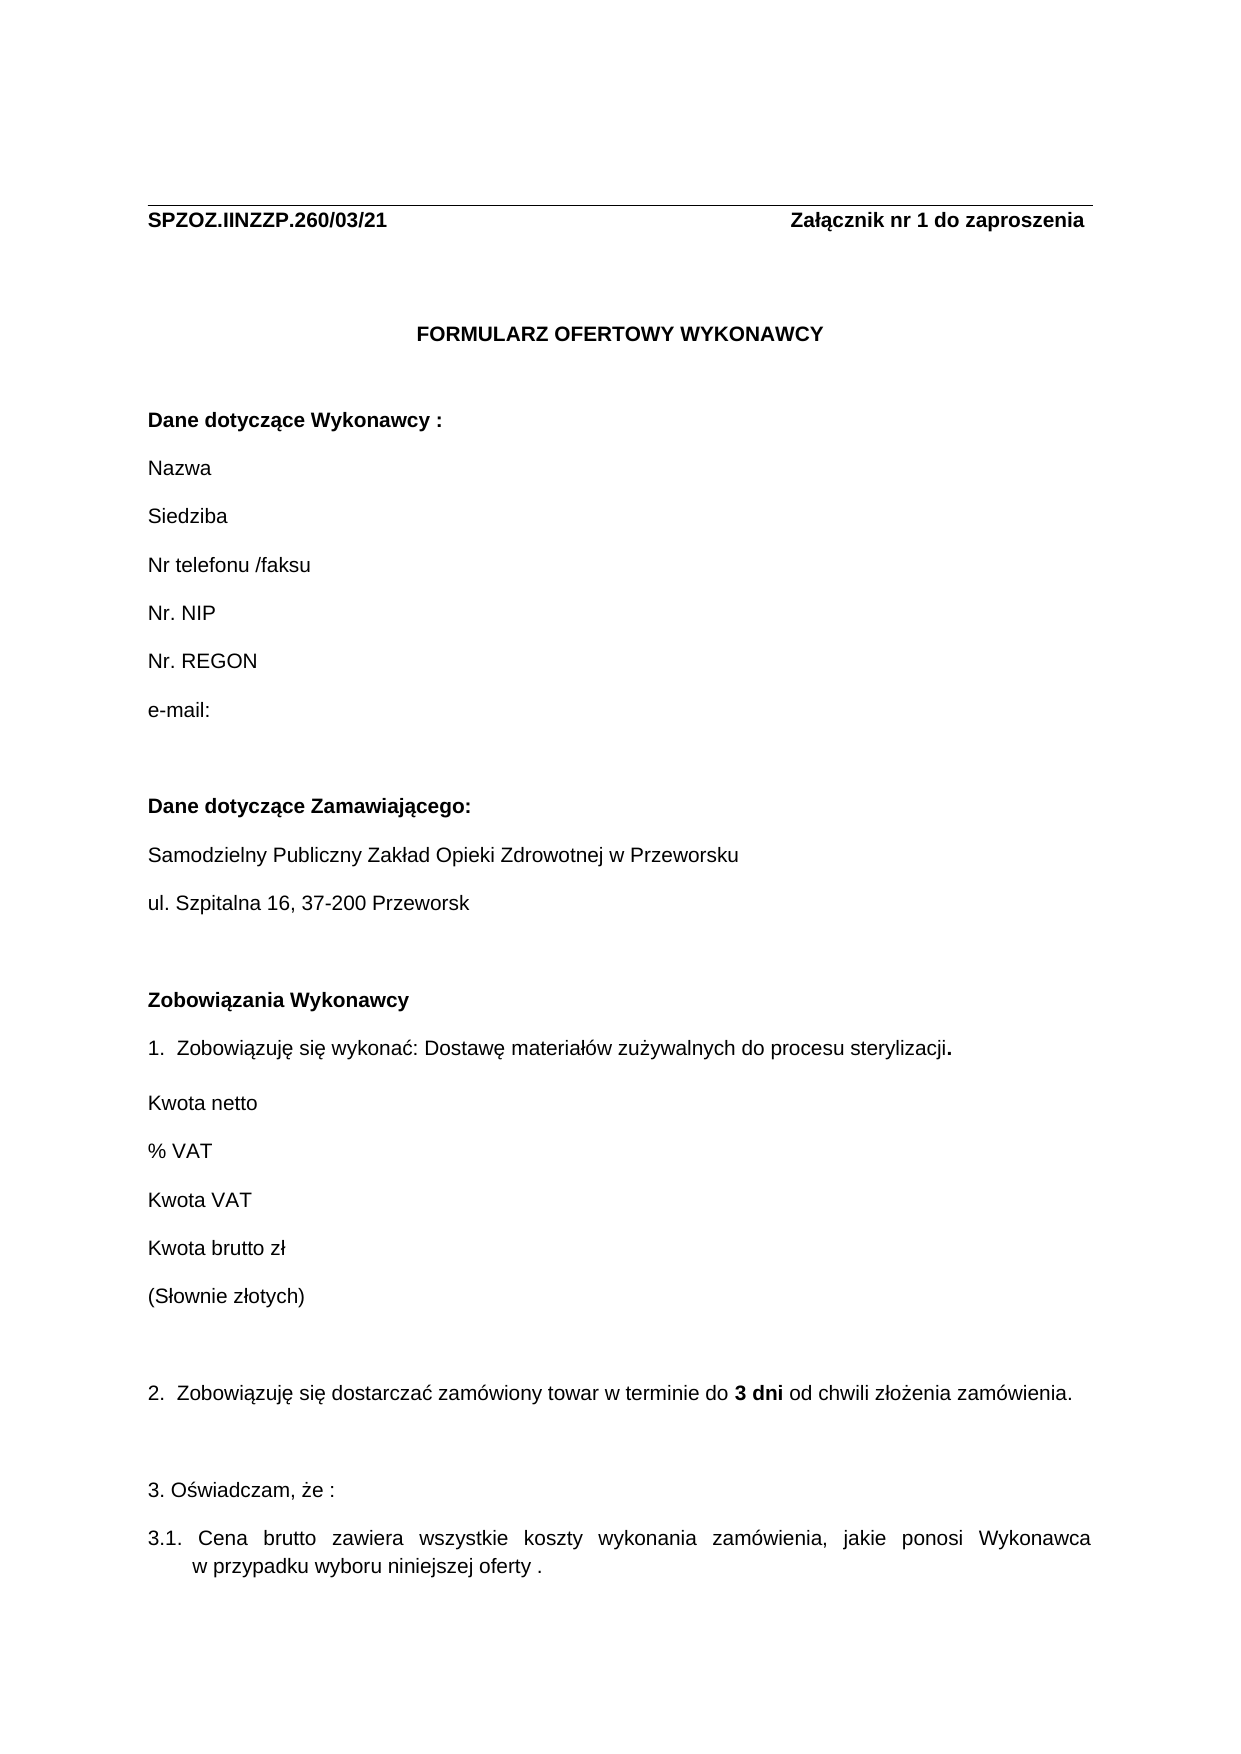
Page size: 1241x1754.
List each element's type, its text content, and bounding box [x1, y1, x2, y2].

text 3. Oświadczam, że : [148, 1478, 1093, 1502]
text FORMULARZ OFERTOWY WYKONAWCY [148, 321, 1093, 345]
text % VAT [148, 1139, 1093, 1163]
text Nr telefonu /faksu [148, 553, 1093, 577]
text SPZOZ.IINZZP.260/03/21 Załącznik nr 1 do zaproszenia [148, 206, 1093, 232]
text Samodzielny Publiczny Zakład Opieki Zdrowotnej w Przeworsku [148, 843, 1093, 867]
text Dane dotyczące Wykonawcy : [148, 408, 1093, 432]
text 1. Zobowiązuję się wykonać: Dostawę materiałów zużywalnych do procesu sterylizacji. [148, 1036, 1093, 1060]
text 3.1. Cena brutto zawiera wszystkie koszty wykonania zamówienia, jakie ponosi Wykonawca w przypadku wyboru niniejszej oferty . [148, 1526, 1093, 1577]
text Nazwa [148, 456, 1093, 480]
text e-mail: [148, 698, 1093, 722]
text Zobowiązania Wykonawcy [148, 988, 1093, 1012]
text (Słownie złotych) [148, 1284, 1093, 1308]
text 2. Zobowiązuję się dostarczać zamówiony towar w terminie do 3 dni od chwili złożenia zamówienia. [148, 1381, 1093, 1405]
text Dane dotyczące Zamawiającego: [148, 794, 1093, 818]
text Siedziba [148, 504, 1093, 528]
text Nr. NIP [148, 601, 1093, 625]
text ul. Szpitalna 16, 37-200 Przeworsk [148, 891, 1093, 915]
text Nr. REGON [148, 649, 1093, 673]
text Kwota netto [148, 1091, 1093, 1115]
text Kwota VAT [148, 1188, 1093, 1212]
text Kwota brutto zł [148, 1236, 1093, 1260]
